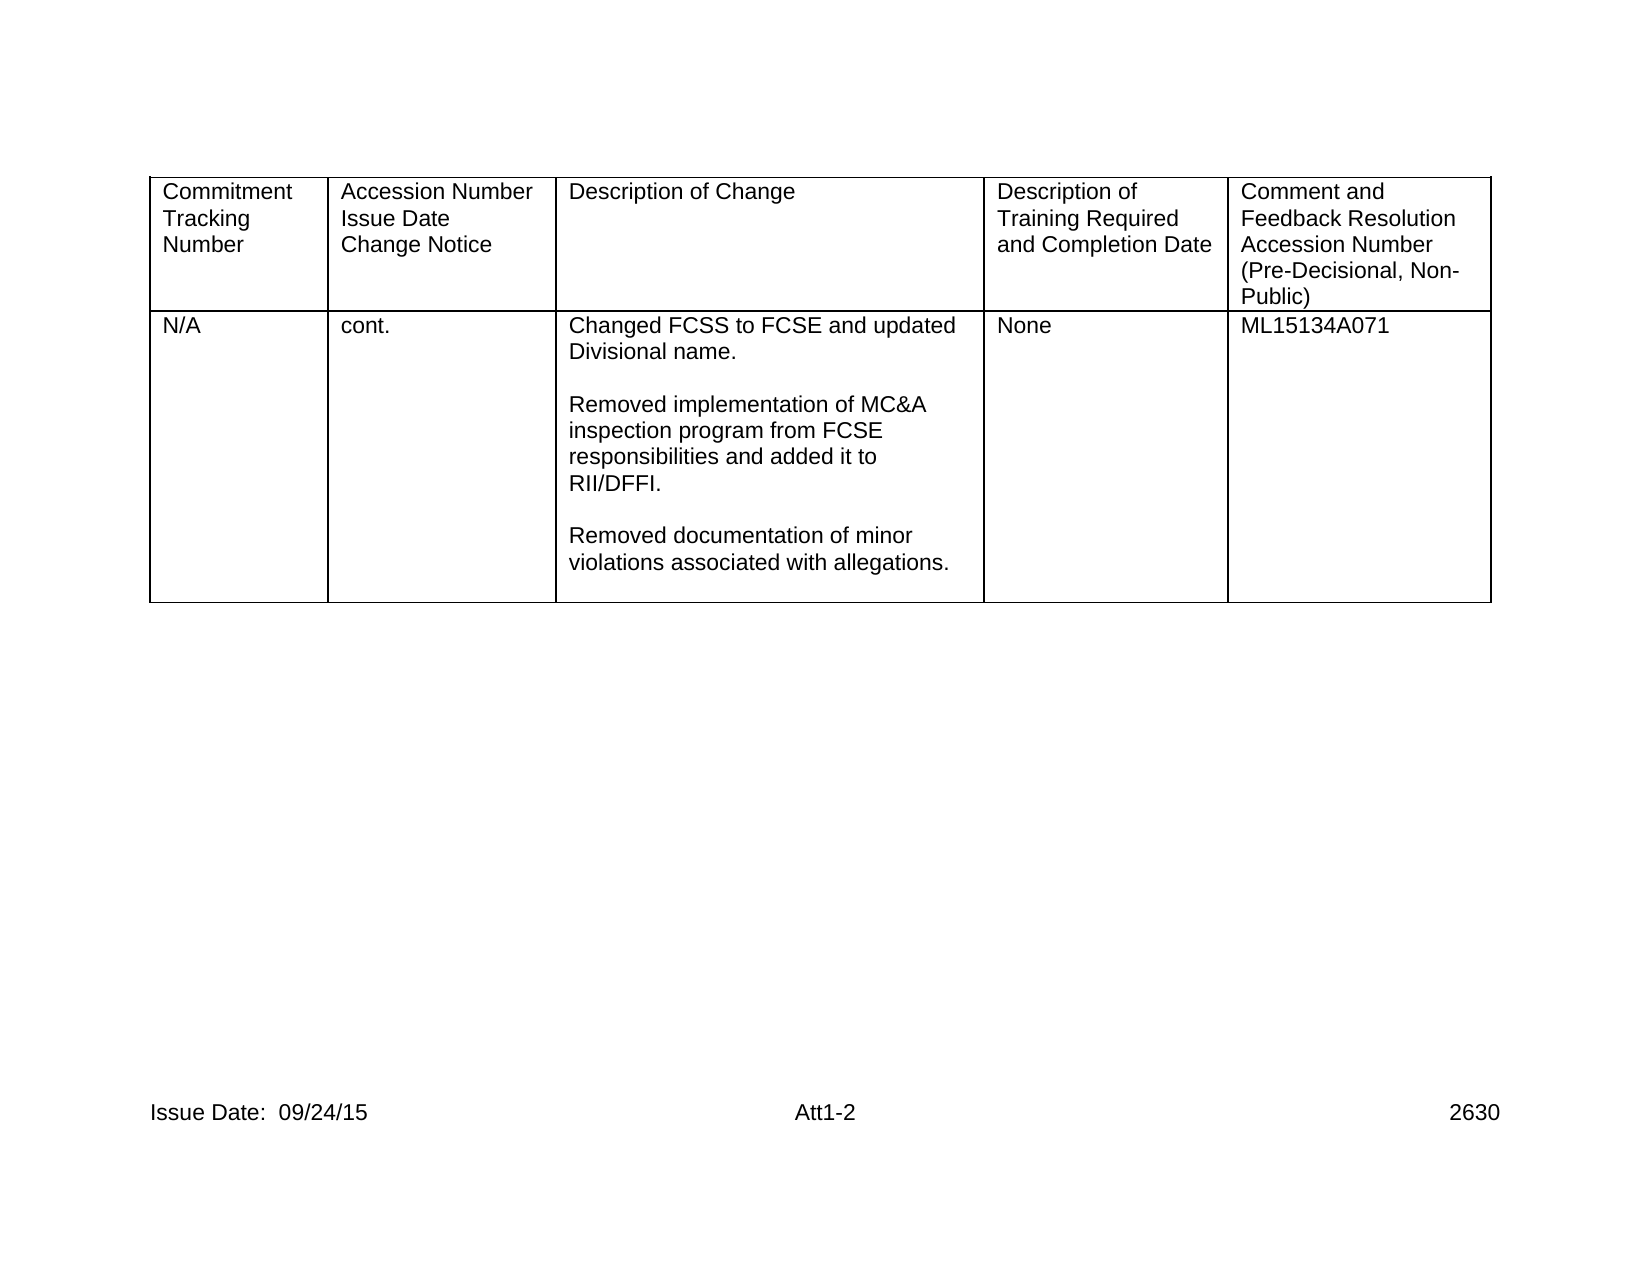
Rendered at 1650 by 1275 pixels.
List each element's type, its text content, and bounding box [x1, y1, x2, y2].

table_cell cont. [329, 312, 555, 602]
table_header Accession Number Issue Date Change Notice [329, 178, 555, 310]
table_cell None [985, 312, 1227, 602]
table_header Comment and Feedback Resolution Accession Number (Pre-Decisional, Non-Public) [1229, 178, 1490, 310]
table_cell ML15134A071 [1229, 312, 1490, 602]
table_header Commitment Tracking Number [151, 178, 327, 310]
table_cell Changed FCSS to FCSE and updated Divisional name. Removed implementation of MC&A inspection program from FCSE responsibilities and added it to RII/DFFI. Removed documentation of minor violations associated with allegations. [557, 312, 983, 602]
table_header Description of Training Required and Completion Date [985, 178, 1227, 310]
table_header Description of Change [557, 178, 983, 310]
table_cell N/A [151, 312, 327, 602]
